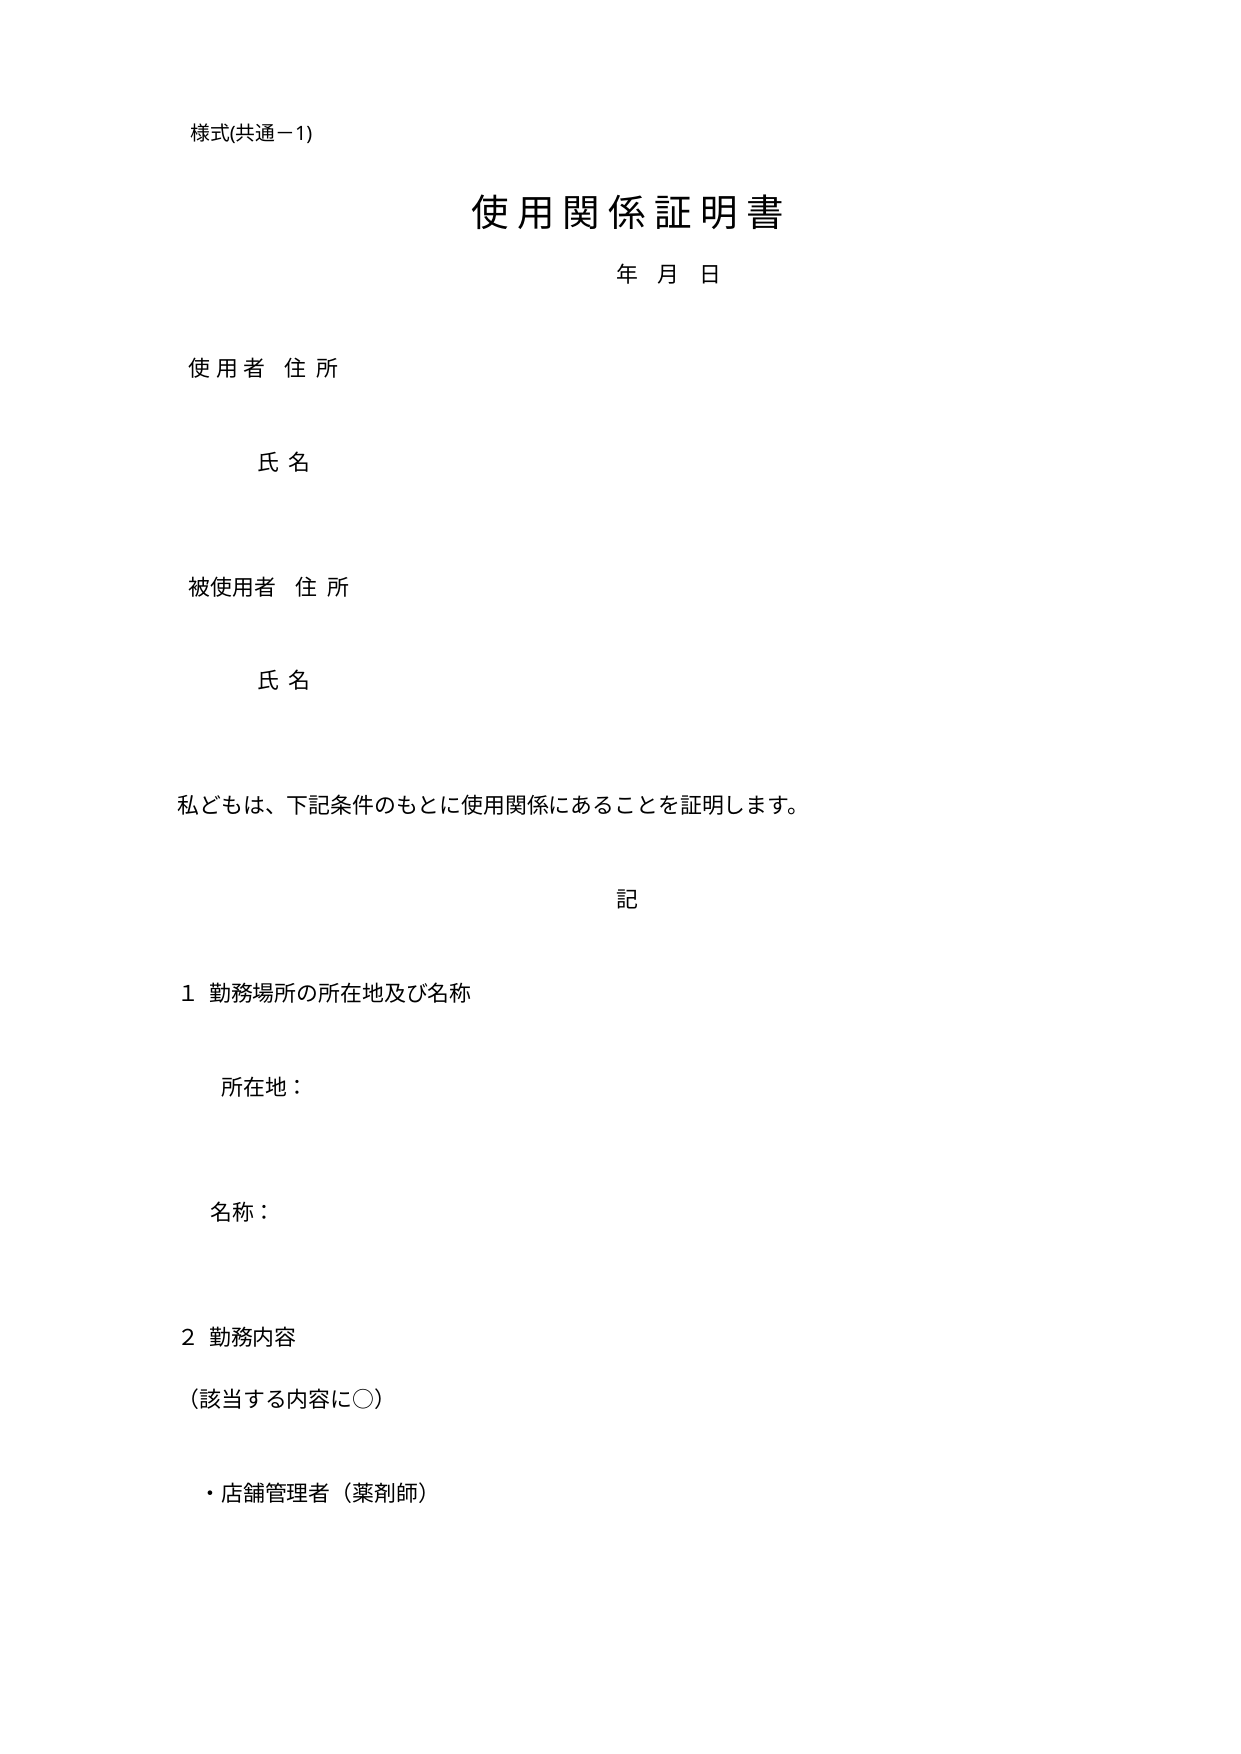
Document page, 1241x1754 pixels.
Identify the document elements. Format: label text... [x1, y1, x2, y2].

text 氏 名 [177, 648, 1078, 710]
text 所在地： [177, 1054, 1078, 1117]
text 年 月 日 [177, 242, 1078, 304]
text 使用者 住 所 [177, 335, 1078, 398]
text 名称： [177, 1179, 1078, 1242]
text ２ 勤務内容 [177, 1304, 1078, 1367]
text １ 勤務場所の所在地及び名称 [177, 960, 1078, 1023]
text （該当する内容に○） [177, 1367, 1078, 1429]
text 被使用者 住 所 [177, 554, 1078, 617]
text ・店舗管理者（薬剤師） [177, 1460, 1078, 1523]
text 氏 名 [177, 429, 1078, 492]
text 私どもは、下記条件のもとに使用関係にあることを証明します。 [177, 773, 1078, 835]
subtitle 記 [177, 867, 1078, 929]
text 使 用 関 係 証 明 書 [177, 179, 1078, 242]
